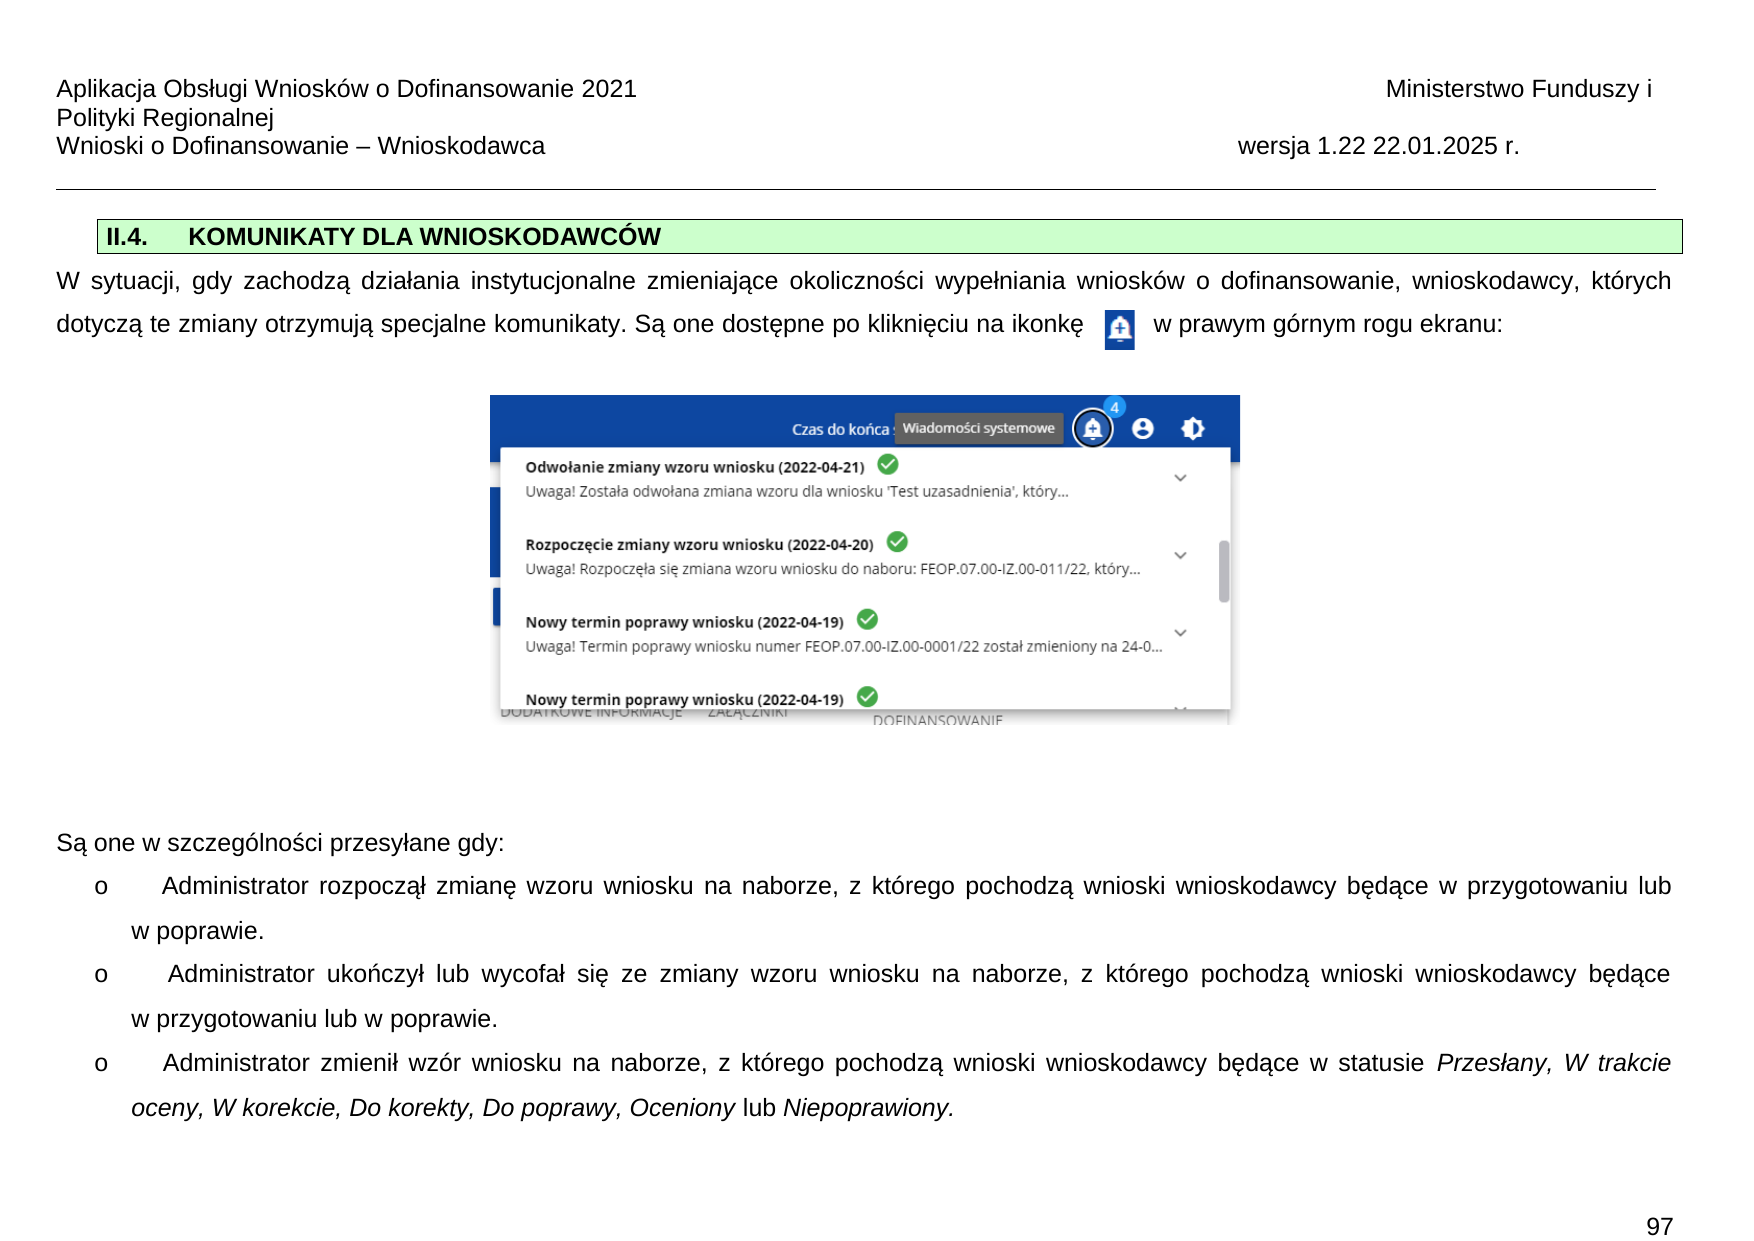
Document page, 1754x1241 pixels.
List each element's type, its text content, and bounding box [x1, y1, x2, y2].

text W sytuacji, gdy zachodzą działania instytucjonalne zmieniające okoliczności wypełniania wniosków o dofinansowanie, wnioskodawcy, których dotyczą te zmiany otrzymują specjalne komunikaty. Są one dostępne po kliknięciu na ikonkę w prawym górnym rogu ekranu: [56, 266, 1674, 337]
subtitle KOMUNIKATY DLA WNIOSKODAWCÓW [98, 220, 1682, 253]
list Administrator ukończył lub wycofał się ze zmiany wzoru wniosku na naborze, z którego pochodzą wnioski wnioskodawcy będące w przygotowaniu lub w poprawie. [94, 959, 1674, 1033]
picture [490, 395, 1241, 725]
list Administrator zmienił wzór wniosku na naborze, z którego pochodzą wnioski wnioskodawcy będące w statusie Przesłany, W trakcie oceny, W korekcie, Do korekty, Do poprawy, Oceniony lub Niepoprawiony. [94, 1047, 1674, 1122]
picture [1103, 310, 1133, 348]
text Są one w szczególności przesyłane gdy: [56, 827, 1674, 856]
list Administrator rozpoczął zmianę wzoru wniosku na naborze, z którego pochodzą wnioski wnioskodawcy będące w przygotowaniu lub w poprawie. [94, 871, 1674, 945]
